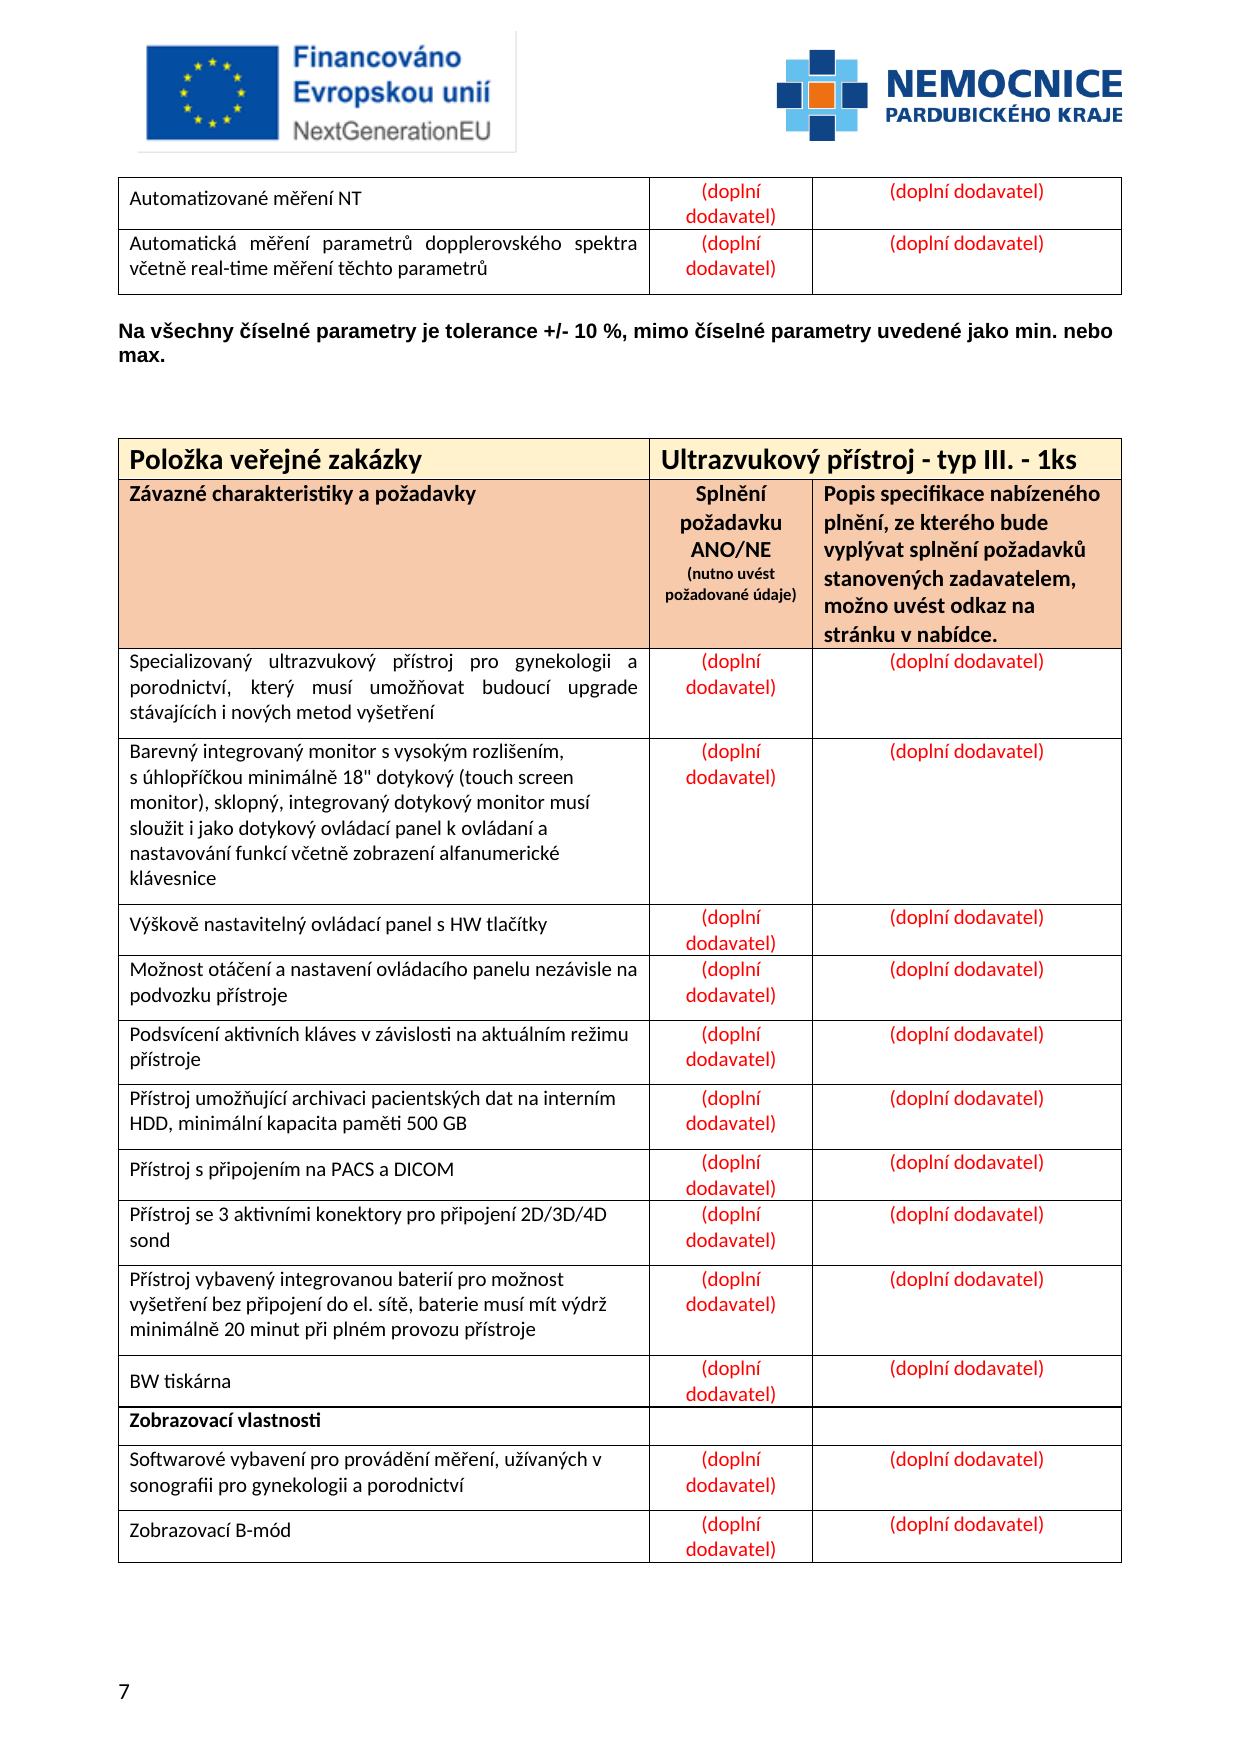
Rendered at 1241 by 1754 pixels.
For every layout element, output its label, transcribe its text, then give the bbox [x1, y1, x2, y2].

table_cell (doplní dodavatel) [650, 649, 812, 737]
table_cell (doplní dodavatel) [650, 1356, 812, 1406]
table_cell (doplní dodavatel) [813, 1511, 1121, 1562]
table_cell Možnost otáčení a nastavení ovládacího panelu nezávisle na podvozku přístroje [119, 956, 649, 1020]
table_cell Softwarové vybavení pro provádění měření, užívaných v sonografii pro gynekologii а porodnictví [119, 1446, 649, 1510]
table_cell Splnění požadavku ANO/NE (nutno uvést požadované údaje) [650, 480, 812, 648]
table_cell (doplní dodavatel) [650, 1266, 812, 1354]
table_cell (doplní dodavatel) [813, 1201, 1121, 1265]
text Na všechny číselné parametry je tolerance +/- 10 %, mimo číselné parametry uvedené jako min. nebo max. [118, 318, 1122, 366]
table_cell (doplní dodavatel) [813, 178, 1121, 229]
table_cell (doplní dodavatel) [813, 739, 1121, 903]
table_cell (doplní dodavatel) [813, 1150, 1121, 1200]
table_cell (doplní dodavatel) [813, 230, 1121, 293]
table_cell (doplní dodavatel) [650, 230, 812, 293]
table_cell [813, 1408, 1121, 1445]
table_cell Zobrazovací vlastnosti [119, 1408, 649, 1445]
table_cell (doplní dodavatel) [650, 739, 812, 903]
table_cell Automatizované měření NT [119, 178, 649, 229]
table_cell (doplní dodavatel) [650, 1446, 812, 1510]
table_cell (doplní dodavatel) [813, 649, 1121, 737]
table_cell [650, 1408, 812, 1445]
table_cell Barevný integrovaný monitor s vysokým rozlišením, s úhlopříčkou minimálně 18" dotykový (touch screen monitor), sklopný, integrovaný dotykový monitor musí sloužit i jako dotykový ovládací panel k ovládaní a nastavování funkcí včetně zobrazení alfanumerické klávesnice [119, 739, 649, 903]
table_cell (doplní dodavatel) [813, 1446, 1121, 1510]
table_cell BW tiskárna [119, 1356, 649, 1406]
table_header Ultrazvukový přístroj - typ III. - 1ks [650, 439, 1121, 478]
table_cell (doplní dodavatel) [813, 1021, 1121, 1084]
table_cell Přístroj vybavený integrovanou baterií pro možnost vyšetření bez připojení do el. sítě, baterie musí mít výdrž minimálně 20 minut při plném provozu přístroje [119, 1266, 649, 1354]
table_cell (doplní dodavatel) [650, 178, 812, 229]
table_cell (doplní dodavatel) [650, 956, 812, 1020]
table_cell (doplní dodavatel) [650, 1201, 812, 1265]
picture [137, 31, 518, 154]
table_cell (doplní dodavatel) [813, 905, 1121, 955]
table_cell Podsvícení aktivních kláves v závislosti na aktuálním režimu přístroje [119, 1021, 649, 1084]
table_cell (doplní dodavatel) [650, 1150, 812, 1200]
table_cell (doplní dodavatel) [650, 1085, 812, 1148]
table_cell Závazné charakteristiky a požadavky [119, 480, 649, 648]
table_cell (doplní dodavatel) [813, 956, 1121, 1020]
table_cell (doplní dodavatel) [813, 1085, 1121, 1148]
table_cell (doplní dodavatel) [650, 1511, 812, 1562]
table_cell Popis specifikace nabízeného plnění, ze kterého bude vyplývat splnění požadavků stanovených zadavatelem, možno uvést odkaz na stránku v nabídce. [813, 480, 1121, 648]
table_cell (doplní dodavatel) [650, 905, 812, 955]
table_cell Výškově nastavitelný ovládací panel s HW tlačítky [119, 905, 649, 955]
table_cell Zobrazovací B-mód [119, 1511, 649, 1562]
picture [775, 48, 1123, 142]
table_cell (doplní dodavatel) [650, 1021, 812, 1084]
table_cell Automatická měření parametrů dopplerovského spektra včetně real-time měření těchto parametrů [119, 230, 649, 293]
table_cell (doplní dodavatel) [813, 1356, 1121, 1406]
table_cell Přístroj s připojením na PACS a DICOM [119, 1150, 649, 1200]
table_cell (doplní dodavatel) [813, 1266, 1121, 1354]
table_cell Přístroj se 3 aktivními konektory pro připojení 2D/3D/4D sond [119, 1201, 649, 1265]
table_header Položka veřejné zakázky [119, 439, 649, 478]
table_cell Specializovaný ultrazvukový přístroj pro gynekologii a porodnictví, který musí umožňovat budoucí upgrade stávajících i nových metod vyšetření [119, 649, 649, 737]
table_cell Přístroj umožňující archivaci pacientských dat na interním НDD, minimální kapacita paměti 500 GB [119, 1085, 649, 1148]
